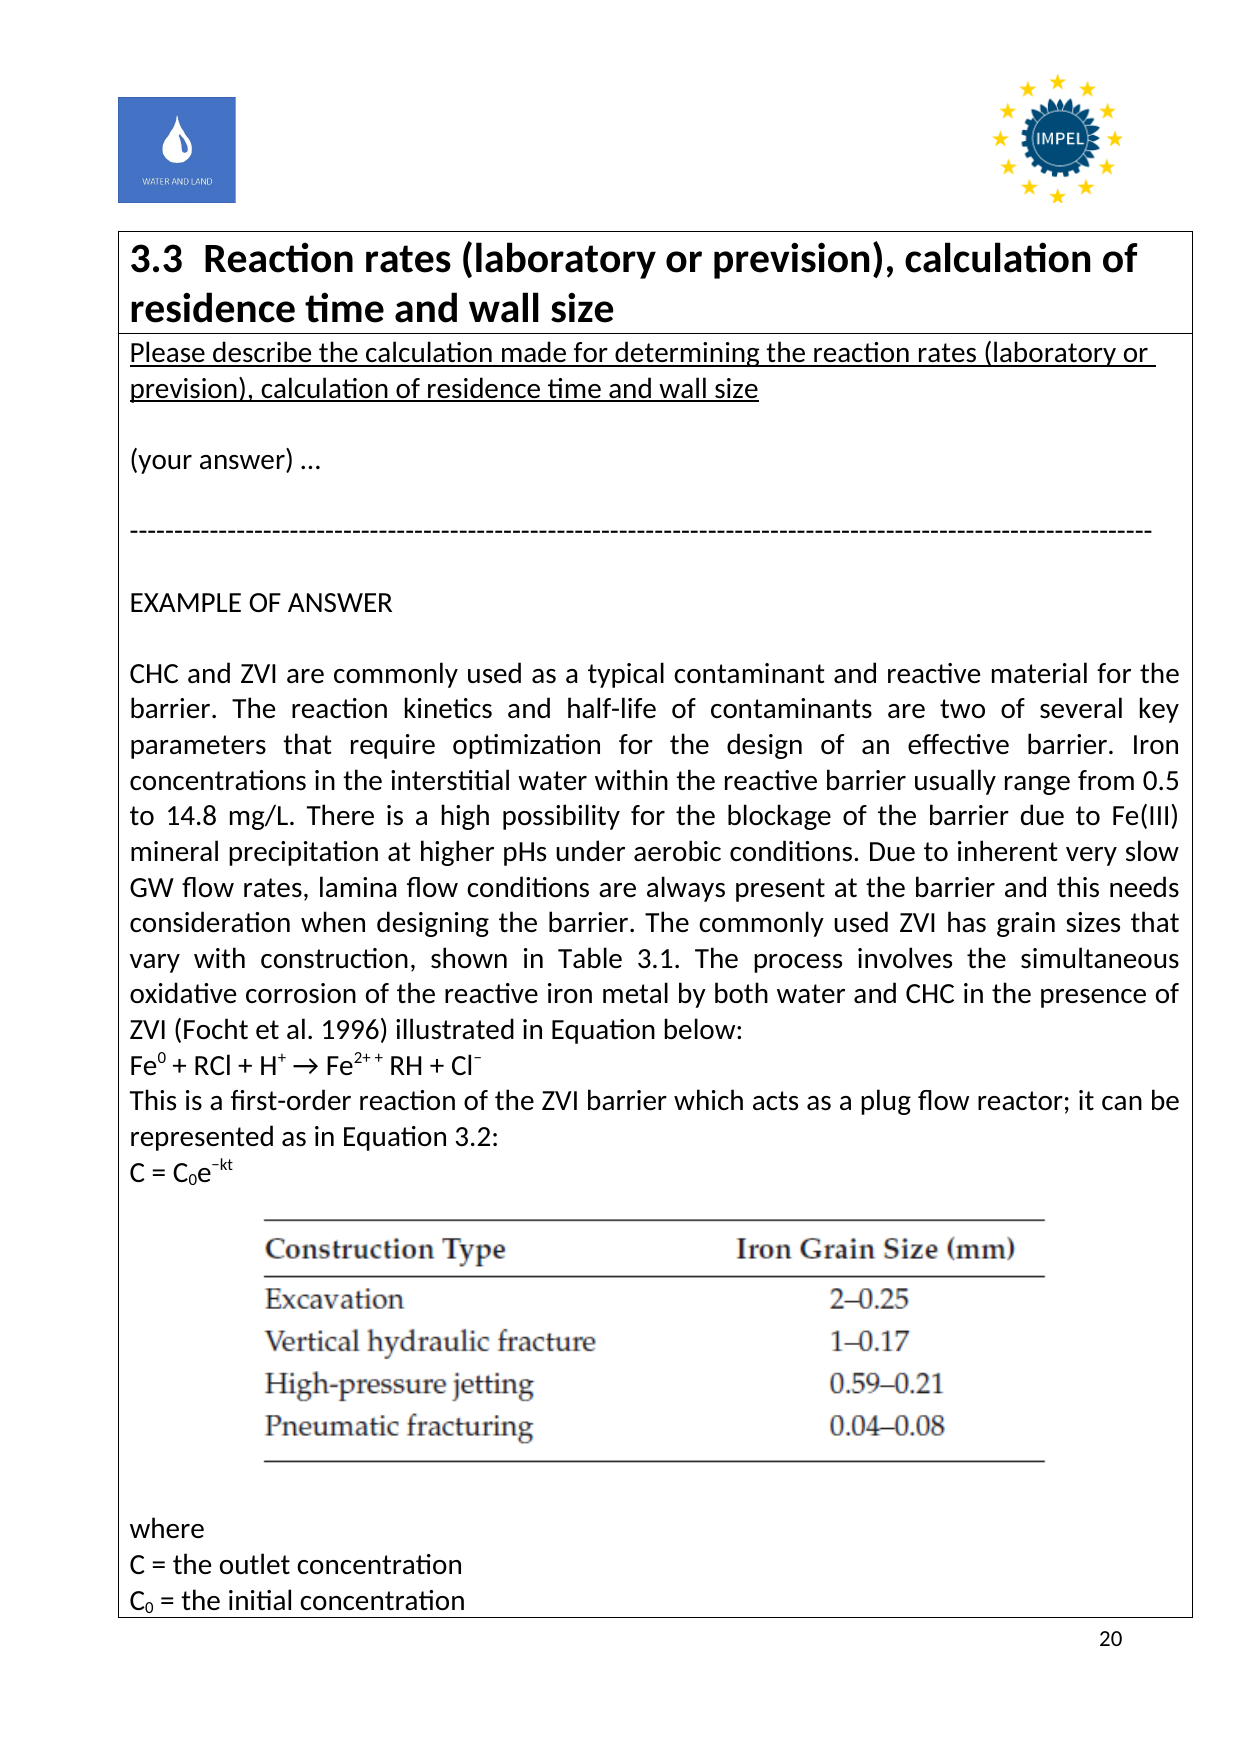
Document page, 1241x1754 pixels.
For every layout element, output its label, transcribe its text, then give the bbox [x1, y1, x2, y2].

picture [258, 1215, 1053, 1475]
picture [118, 97, 236, 203]
table_header 3.3 Reaction rates (laboratory or prevision), calculation of residence time and wall size [119, 232, 1192, 333]
picture [992, 73, 1123, 203]
